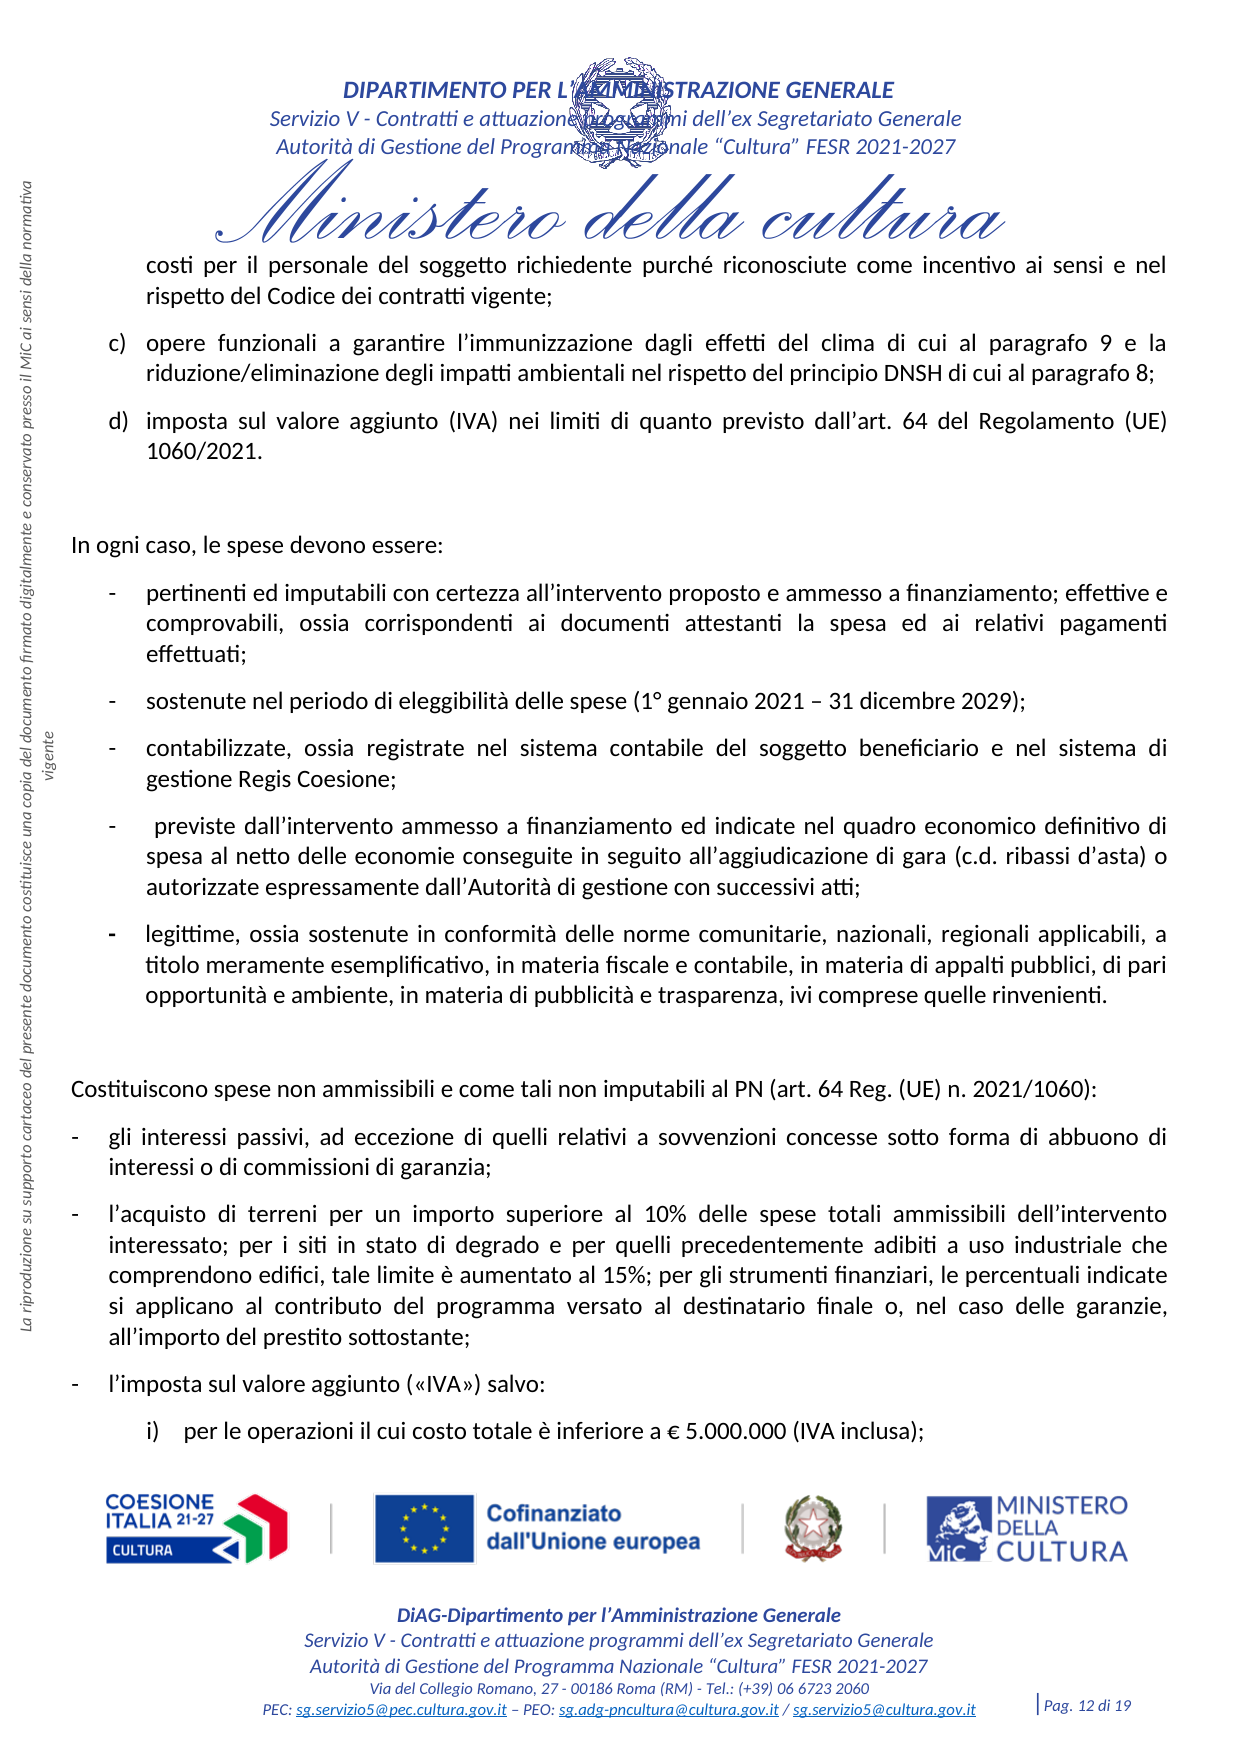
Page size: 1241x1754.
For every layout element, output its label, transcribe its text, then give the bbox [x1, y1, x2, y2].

list sostenute nel periodo di eleggibilità delle spese (1° gennaio 2021 – 31 dicembre 2029); [108, 685, 1169, 716]
list opere funzionali a garantire l’immunizzazione dagli effetti del clima di cui al paragrafo 9 e la riduzione/eliminazione degli impatti ambientali nel rispetto del principio DNSH di cui al paragrafo 8; [108, 327, 1169, 388]
picture [280, 141, 285, 149]
picture [469, 144, 475, 153]
picture [923, 141, 930, 153]
picture [206, 52, 1034, 196]
list legittime, ossia sostenute in conformità delle norme comunitarie, nazionali, regionali applicabili, a titolo meramente esemplificativo, in materia fiscale e contabile, in materia di appalti pubblici, di pari opportunità e ambiente, in materia di pubblicità e trasparenza, ivi comprese quelle rinvenienti. [108, 918, 1169, 1010]
text Costituiscono spese non ammissibili e come tali non imputabili al PN (art. 64 Reg. (UE) n. 2021/1060): [71, 1074, 1169, 1104]
text In ogni caso, le spese devono essere: [71, 530, 1169, 560]
list l’acquisto di terreni per un importo superiore al 10% delle spese totali ammissibili dell’intervento interessato; per i siti in stato di degrado e per quelli precedentemente adibiti a uso industriale che comprendono edifici, tale limite è aumentato al 15%; per gli strumenti finanziari, le percentuali indicate si applicano al contributo del programma versato al destinatario finale o, nel caso delle garanzie, all’importo del prestito sottostante; [71, 1198, 1169, 1351]
list contabilizzate, ossia registrate nel sistema contabile del soggetto beneficiario e nel sistema di gestione Regis Coesione; [108, 732, 1169, 793]
picture [70, 1477, 1164, 1584]
list gli interessi passivi, ad eccezione di quelli relativi a sovvenzioni concesse sotto forma di abbuono di interessi o di commissioni di garanzia; [71, 1121, 1169, 1182]
list pertinenti ed imputabili con certezza all’intervento proposto e ammesso a finanziamento; effettive e comprovabili, ossia corrispondenti ai documenti attestanti la spesa ed ai relativi pagamenti effettuati; [108, 577, 1169, 668]
list l’imposta sul valore aggiunto («IVA») salvo: [71, 1368, 1169, 1398]
picture [361, 144, 367, 153]
list imposta sul valore aggiunto (IVA) nei limiti di quanto previsto dall’art. 64 del Regolamento (UE) 1060/2021. [108, 405, 1169, 466]
list per le operazioni il cui costo totale è inferiore a € 5.000.000 (IVA inclusa); [146, 1415, 1169, 1446]
picture [869, 141, 876, 153]
list previste dall’intervento ammesso a finanziamento ed indicate nel quadro economico definitivo di spesa al netto delle economie conseguite in seguito all’aggiudicazione di gara (c.d. ribassi d’asta) o autorizzate espressamente dall’Autorità di gestione con successivi atti; [108, 810, 1169, 902]
